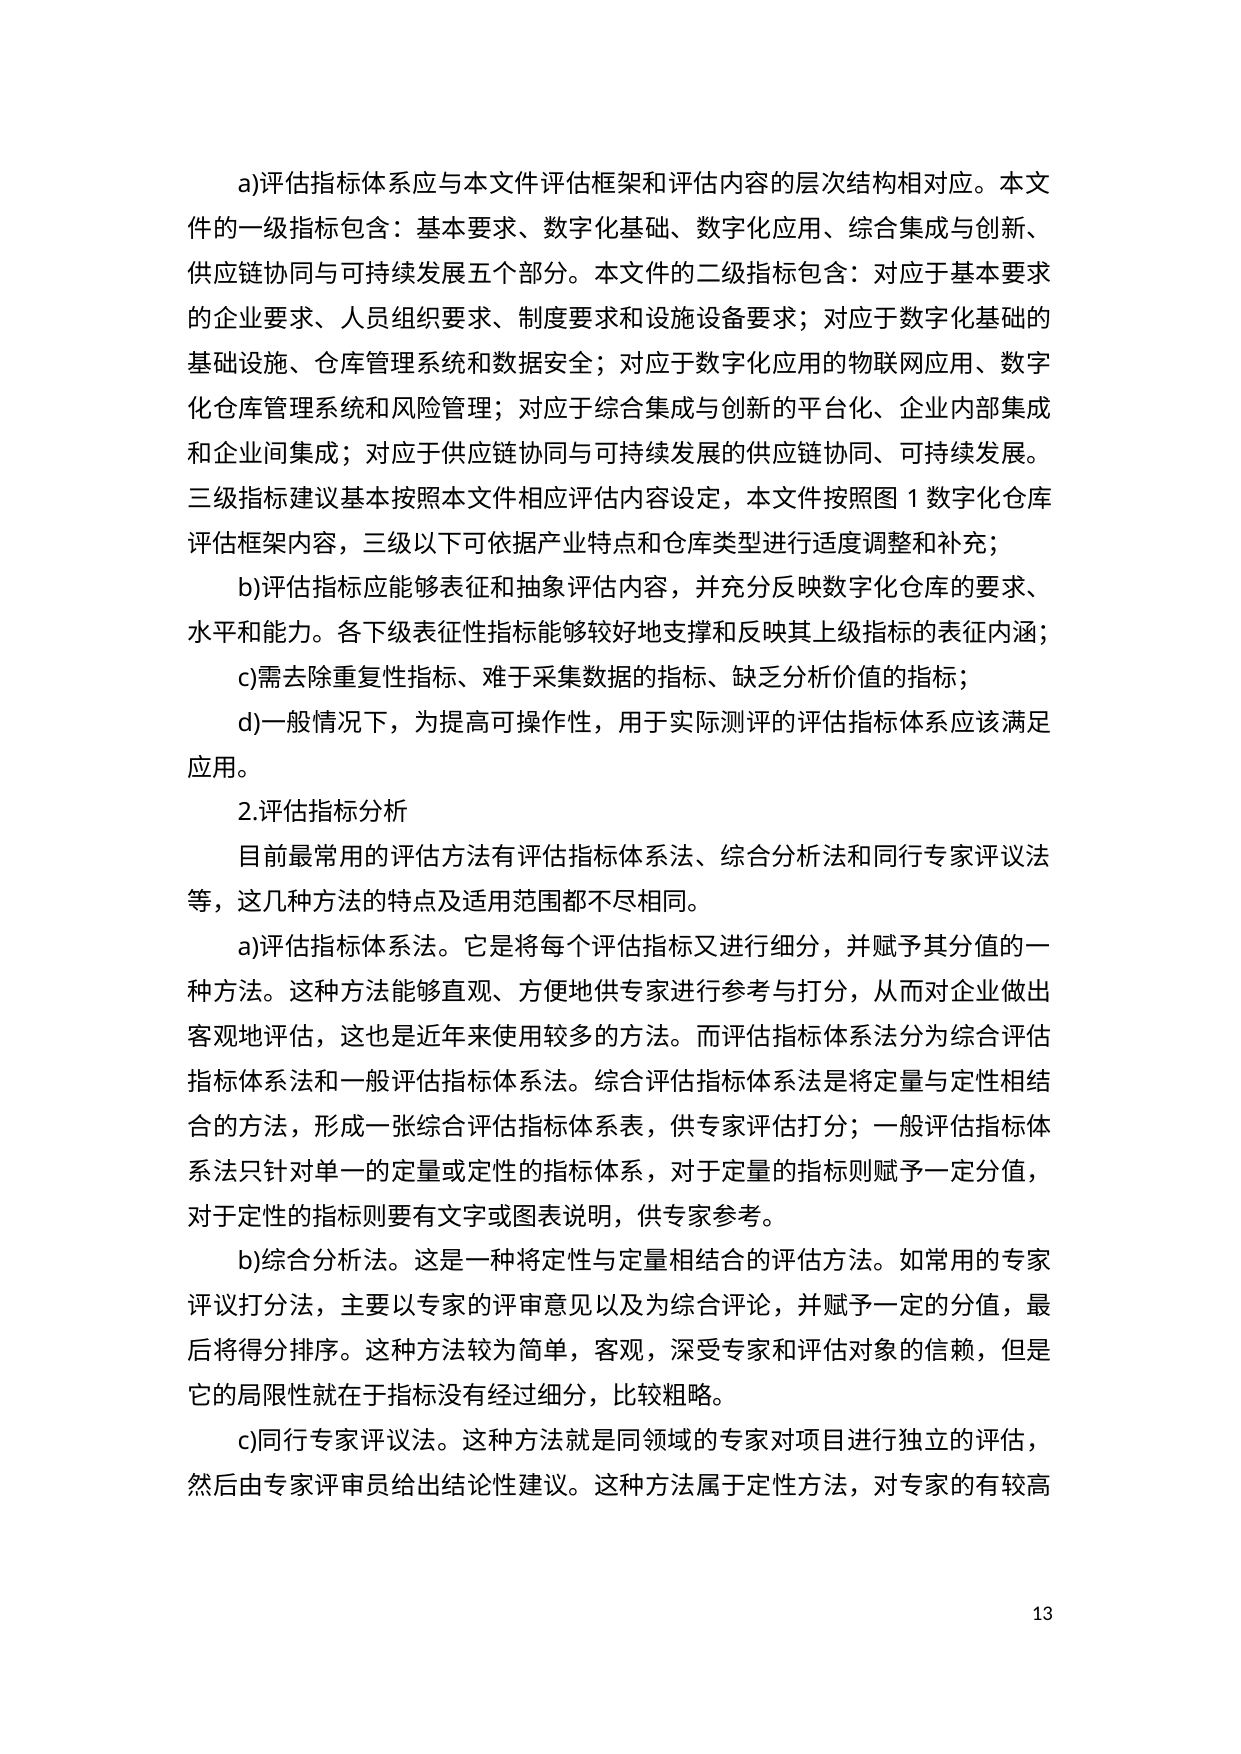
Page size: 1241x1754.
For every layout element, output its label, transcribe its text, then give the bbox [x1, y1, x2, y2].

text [187, 1420, 1053, 1502]
text a)评估指标体系应与本文件评估框架和评估内容的层次结构相对应。本文件的一级指标包含：基本要求、数字化基础、数字化应用、综合集成与创新、供应链协同与可持续发展五个部分。本文件的二级指标包含：对应于基本要求的企业要求、人员组织要求、制度要求和设施设备要求；对应于数字化基础的基础设施、仓库管理系统和数据安全；对应于数字化应用的物联网应用、数字化仓库管理系统和风险管理；对应于综合集成与创新的平台化、企业内部集成和企业间集成；对应于供应链协同与可持续发展的供应链协同、可持续发展。三级指标建议基本按照本文件相应评估内容设定，本文件按照图1数字化仓库评估框架内容，三级以下可依据产业特点和仓库类型进行适度调整和补充； [187, 162, 1053, 560]
text d)一般情况下，为提高可操作性，用于实际测评的评估指标体系应该满足应用。 [187, 701, 1053, 784]
text b)综合分析法。这是一种将定性与定量相结合的评估方法。如常用的专家评议打分法，主要以专家的评审意见以及为综合评论，并赋予一定的分值，最后将得分排序。这种方法较为简单，客观，深受专家和评估对象的信赖，但是它的局限性就在于指标没有经过细分，比较粗略。 [187, 1240, 1053, 1413]
text b)评估指标应能够表征和抽象评估内容，并充分反映数字化仓库的要求、水平和能力。各下级表征性指标能够较好地支撑和反映其上级指标的表征内涵； [187, 567, 1053, 649]
text c)需去除重复性指标、难于采集数据的指标、缺乏分析价值的指标； [187, 657, 1053, 694]
text 目前最常用的评估方法有评估指标体系法、综合分析法和同行专家评议法等，这几种方法的特点及适用范围都不尽相同。 [187, 836, 1053, 918]
text a)评估指标体系法。它是将每个评估指标又进行细分，并赋予其分值的一种方法。这种方法能够直观、方便地供专家进行参考与打分，从而对企业做出客观地评估，这也是近年来使用较多的方法。而评估指标体系法分为综合评估指标体系法和一般评估指标体系法。综合评估指标体系法是将定量与定性相结合的方法，形成一张综合评估指标体系表，供专家评估打分；一般评估指标体系法只针对单一的定量或定性的指标体系，对于定量的指标则赋予一定分值，对于定性的指标则要有文字或图表说明，供专家参考。 [187, 926, 1053, 1233]
text 2.评估指标分析 [187, 791, 1053, 829]
